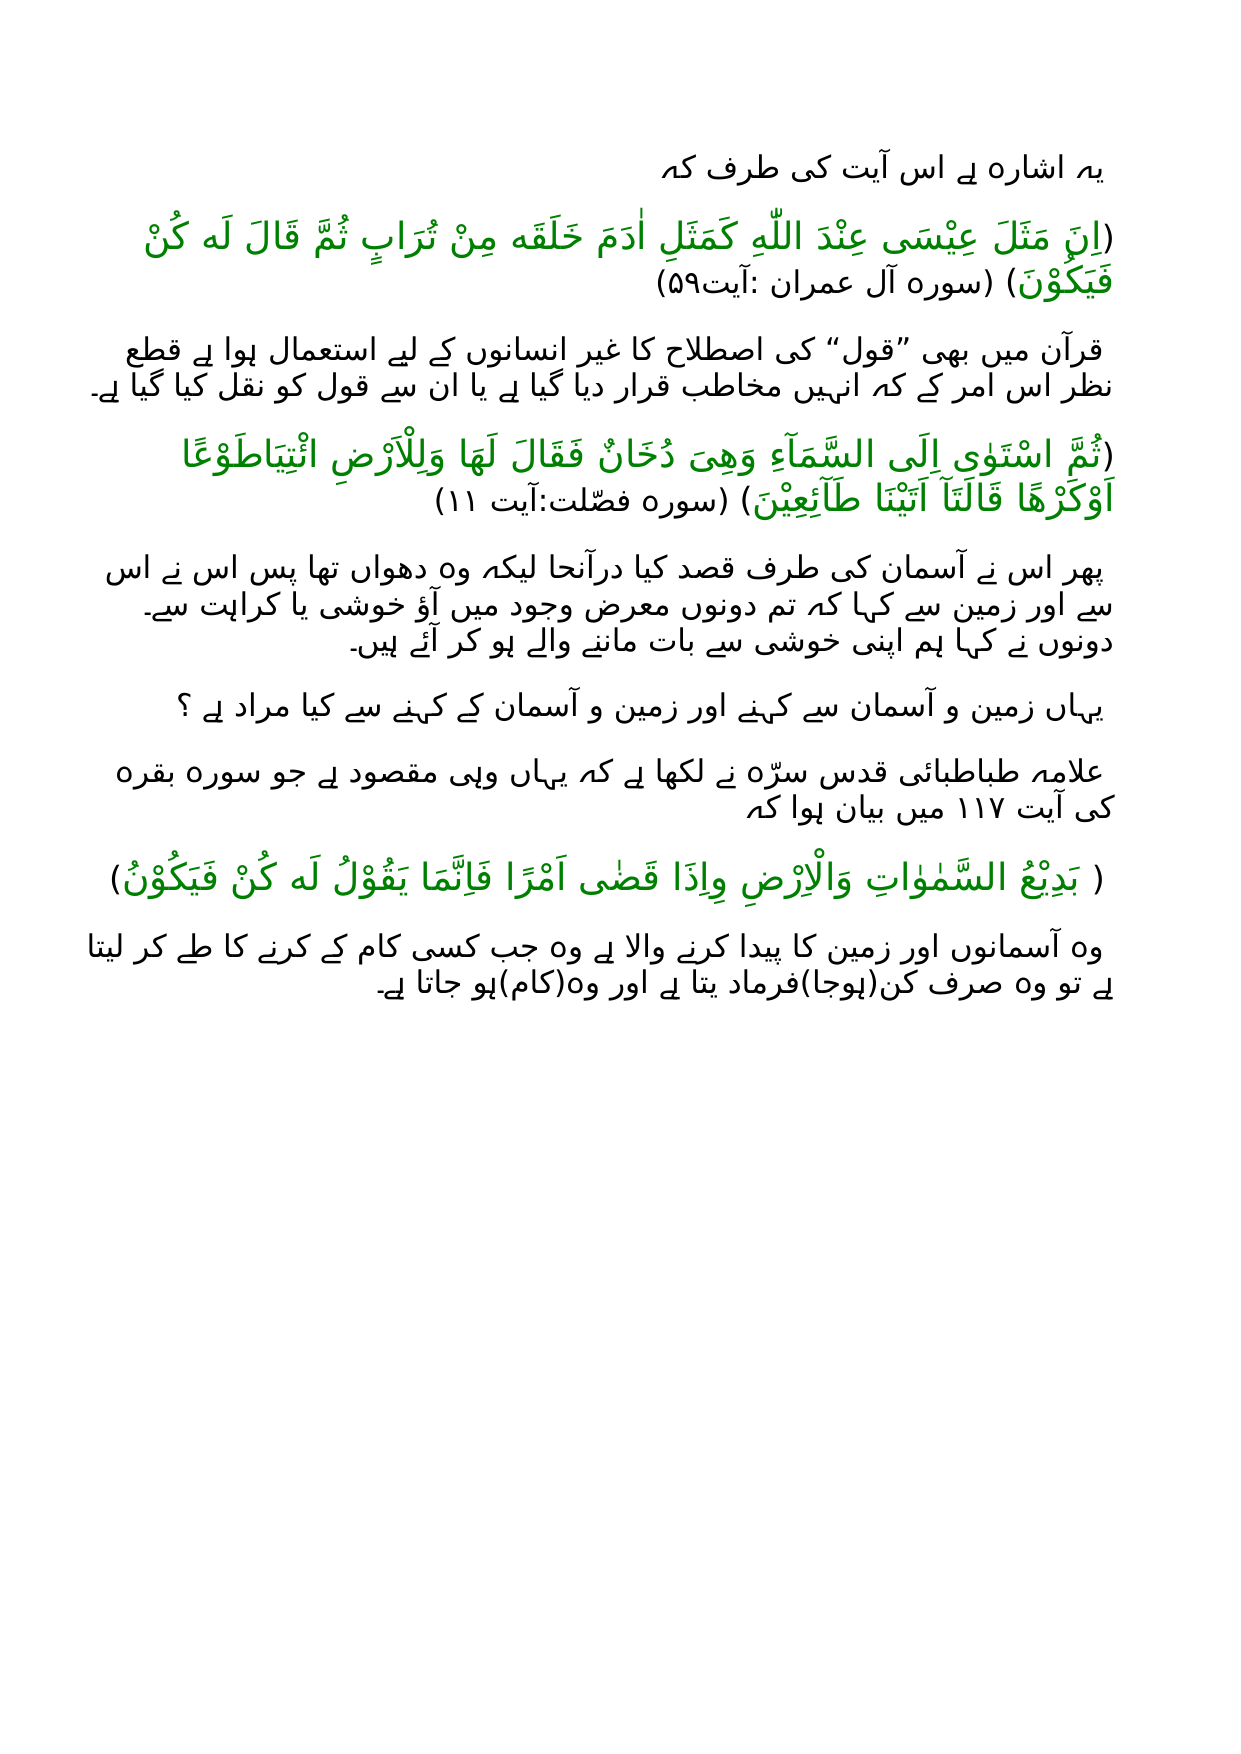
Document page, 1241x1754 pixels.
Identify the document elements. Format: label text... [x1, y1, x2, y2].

text (ثُمَّ اسْتَوٰی اِلَی السَّمَآءِ وَهِیَ دُخَانٌ فَقَالَ لَهَا وَلِلْاَرْضِ ائْتِیَاطَوْعًا اَوْکَرْهًا قَالَتَآ اَتَیْنَا طَآئِعِیْنَ) (سورہ فصّلت:آیت ۱۱) [72, 433, 1114, 520]
text یہاں زمین و آسمان سے کہنے اور زمین و آسمان کے کہنے سے کیا مراد ہے ؟ [72, 688, 1114, 724]
text یہ اشارہ ہے اس آیت کی طرف کہ [72, 149, 1114, 186]
text قرآن میں بھی ”قول“ کی اصطلاح کا غیر انسانوں کے لیے استعمال ہوا ہے قطع نظر اس امر کے کہ انہیں مخاطب قرار دیا گیا ہے یا ان سے قول کو نقل کیا گیا ہے۔ [72, 331, 1114, 404]
text ( بَدِیْعُ السَّمٰوٰاتِ وَالْاِرْضِ وِاِذَا قَضٰی اَمْرًا فَاِنَّمَا یَقُوْلُ لَه کُنْ فَیَکُوْنُ) [72, 855, 1114, 899]
text علامہ طباطبائی قدس سرّہ نے لکھا ہے کہ یہاں وہی مقصود ہے جو سورہ بقرہ کی آیت ۱۱۷ میں بیان ہوا کہ [72, 753, 1114, 826]
text وہ آسمانوں اور زمین کا پیدا کرنے والا ہے وہ جب کسی کام کے کرنے کا طے کر لیتا ہے تو وہ صرف کن(ہوجا)فرماد یتا ہے اور وہ(کام)ہو جاتا ہے۔ [72, 928, 1114, 1001]
text (اِنَ مَثَلَ عِیْسَی عِنْدَ اللّٰهِ کَمَثَلِ اٰدَمَ خَلَقَه مِنْ تُرَابٍ ثُمَّ قَالَ لَه کُنْ فَیَکُوْنَ) (سورہ آل عمران :آیت۵۹) [72, 215, 1114, 302]
text پھر اس نے آسمان کی طرف قصد کیا درآنحا لیکہ وہ دھواں تھا پس اس نے اس سے اور زمین سے کہا کہ تم دونوں معرض وجود میں آؤ خوشی یا کراہت سے۔ دونوں نے کہا ہم اپنی خوشی سے بات ماننے والے ہو کر آئے ہیں۔ [72, 549, 1114, 658]
